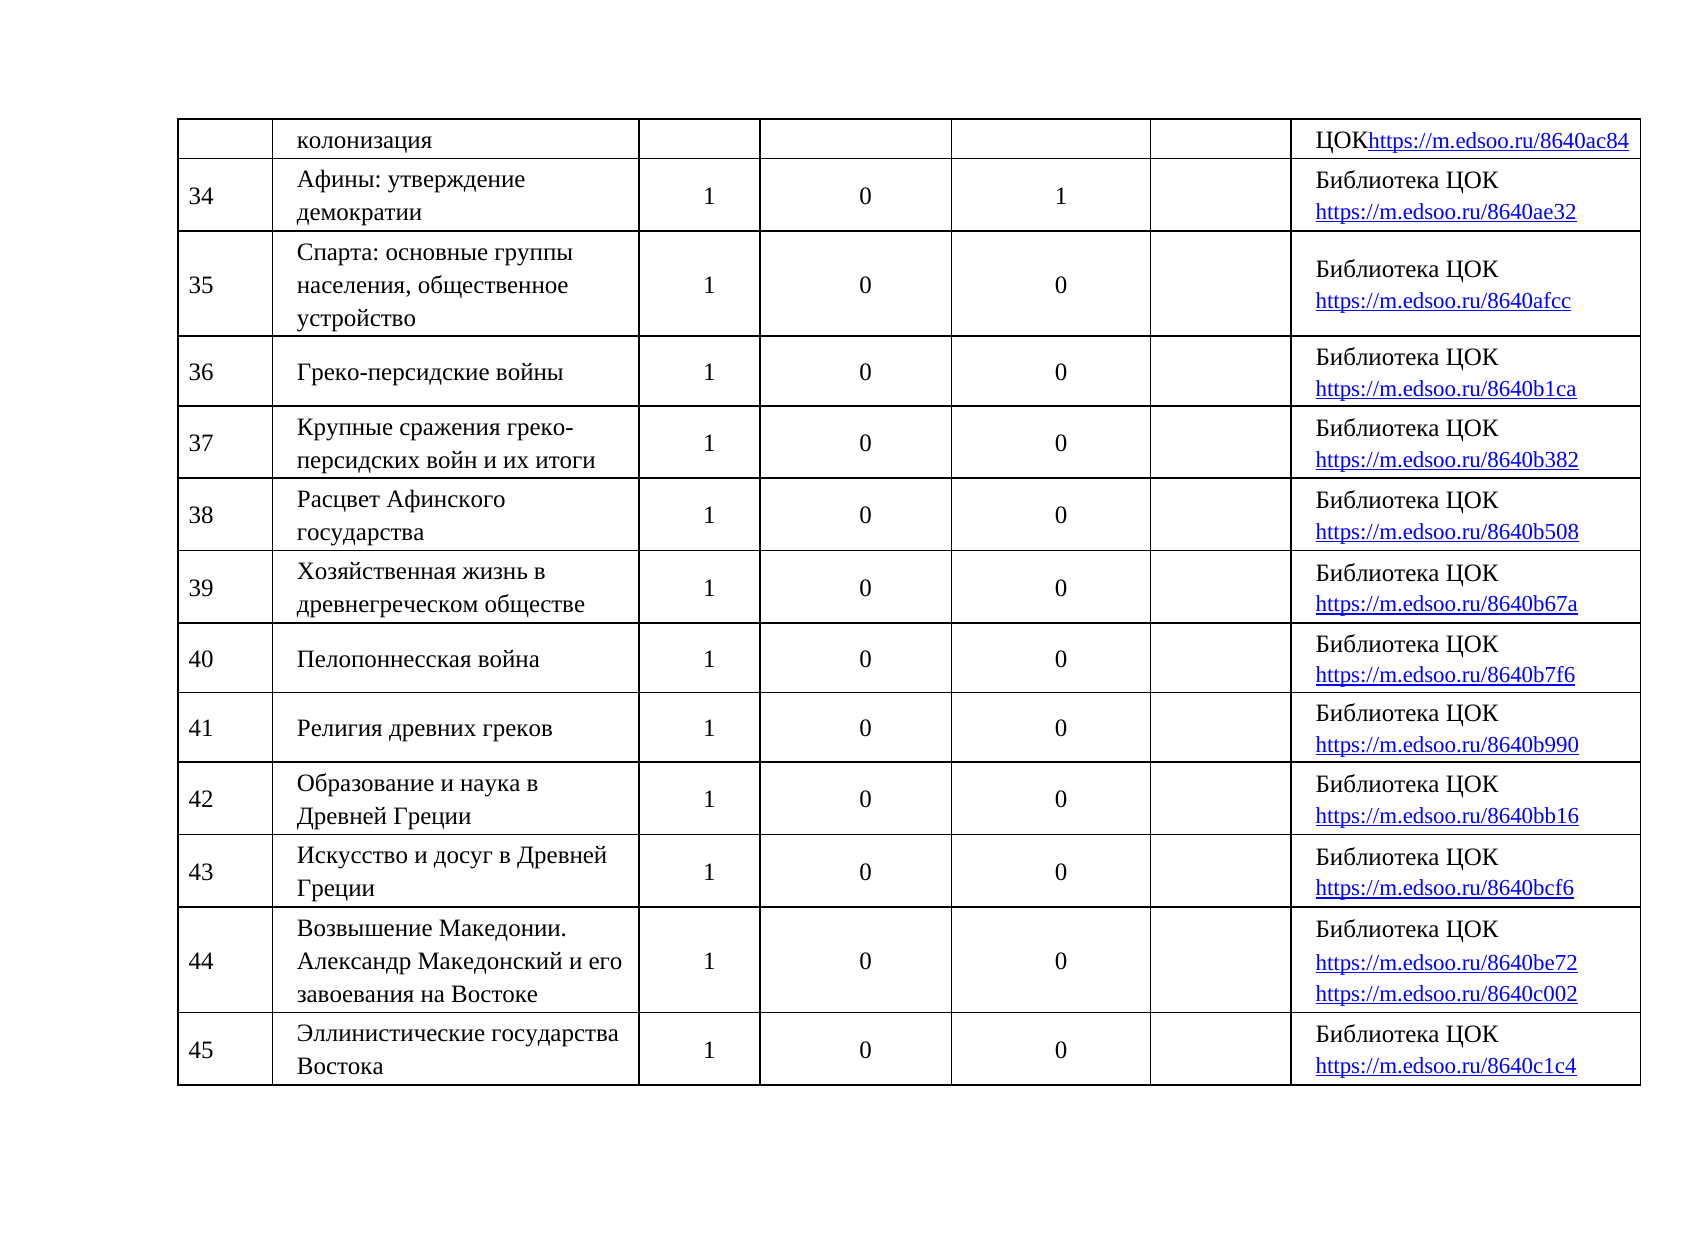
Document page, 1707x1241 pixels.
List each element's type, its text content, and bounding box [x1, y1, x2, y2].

table_cell 0 [952, 1013, 1150, 1084]
table_cell 0 [761, 624, 951, 692]
table_cell 0 [761, 120, 951, 157]
table_cell Эллинистические государства Востока [273, 1013, 638, 1084]
table_cell Образование и наука в Древней Греции [273, 763, 638, 834]
table_cell 1 [640, 159, 759, 230]
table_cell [1292, 120, 1640, 157]
table_cell [1151, 693, 1290, 761]
table_cell Библиотека ЦОК https://m.edsoo.ru/8640b7f6 [1292, 624, 1640, 692]
table_cell 0 [761, 479, 951, 550]
table_cell 34 [179, 159, 272, 230]
table_cell [1151, 479, 1290, 550]
table_cell Возвышение Македонии. Александр Македонский и его завоевания на Востоке [273, 908, 638, 1011]
table_cell Спарта: основные группы населения, общественное устройство [273, 232, 638, 335]
table_cell 0 [952, 337, 1150, 405]
table_cell Библиотека ЦОК https://m.edsoo.ru/8640b67a [1292, 551, 1640, 622]
table_cell 0 [761, 693, 951, 761]
table_cell Библиотека ЦОК https://m.edsoo.ru/8640b1ca [1292, 337, 1640, 405]
table_cell 1 [640, 120, 759, 157]
table_cell 0 [952, 693, 1150, 761]
table_cell Греко-персидские войны [273, 337, 638, 405]
table_cell Библиотека ЦОК https://m.edsoo.ru/8640be72 https://m.edsoo.ru/8640c002 [1292, 908, 1640, 1011]
table_cell Крупные сражения греко-персидских войн и их итоги [273, 407, 638, 477]
table_cell 45 [179, 1013, 272, 1084]
table_cell 1 [640, 624, 759, 692]
table_cell 0 [761, 159, 951, 230]
table_cell 37 [179, 407, 272, 477]
table_cell 44 [179, 908, 272, 1011]
table_cell Искусство и досуг в Древней Греции [273, 835, 638, 906]
table_cell 0 [761, 407, 951, 477]
table_cell 0 [952, 908, 1150, 1011]
table_cell [1151, 624, 1290, 692]
table_cell Библиотека ЦОК https://m.edsoo.ru/8640afcc [1292, 232, 1640, 335]
table_cell 42 [179, 763, 272, 834]
table_cell [1151, 763, 1290, 834]
table_cell 0 [952, 479, 1150, 550]
table_cell 39 [179, 551, 272, 622]
table_cell Расцвет Афинского государства [273, 479, 638, 550]
table_cell Хозяйственная жизнь в древнегреческом обществе [273, 551, 638, 622]
table_cell 0 [952, 551, 1150, 622]
table_cell 38 [179, 479, 272, 550]
table_cell Пелопоннесская война [273, 624, 638, 692]
table_cell 0 [761, 551, 951, 622]
table_cell [1151, 120, 1290, 157]
table_cell 41 [179, 693, 272, 761]
table_cell 0 [952, 624, 1150, 692]
table_cell [1151, 551, 1290, 622]
table_cell Религия древних греков [273, 693, 638, 761]
table_cell [1151, 337, 1290, 405]
table_cell Библиотека ЦОК https://m.edsoo.ru/8640ae32 [1292, 159, 1640, 230]
table_cell [1151, 159, 1290, 230]
table_cell 0 [952, 835, 1150, 906]
table_cell 1 [640, 479, 759, 550]
table_cell Библиотека ЦОК https://m.edsoo.ru/8640b508 [1292, 479, 1640, 550]
table_cell 0 [952, 763, 1150, 834]
table_cell 1 [640, 232, 759, 335]
table_cell 0 [761, 1013, 951, 1084]
table_cell Библиотека ЦОК https://m.edsoo.ru/8640c1c4 [1292, 1013, 1640, 1084]
table_cell 36 [179, 337, 272, 405]
table_cell 0 [952, 407, 1150, 477]
table_cell Библиотека ЦОК https://m.edsoo.ru/8640bcf6 [1292, 835, 1640, 906]
table_cell 0 [952, 120, 1150, 157]
table_cell 33 [179, 120, 272, 157]
table_cell 0 [761, 232, 951, 335]
table_cell 1 [640, 1013, 759, 1084]
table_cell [273, 120, 638, 157]
table_cell 35 [179, 232, 272, 335]
table_cell [1151, 407, 1290, 477]
table_cell 40 [179, 624, 272, 692]
table_cell [1151, 908, 1290, 1011]
table_cell 1 [640, 835, 759, 906]
table_cell 0 [761, 835, 951, 906]
table_cell [1151, 835, 1290, 906]
table_cell Библиотека ЦОК https://m.edsoo.ru/8640b990 [1292, 693, 1640, 761]
table_cell 1 [640, 337, 759, 405]
table_cell [1151, 232, 1290, 335]
table_cell 1 [952, 159, 1150, 230]
table_cell [1151, 1013, 1290, 1084]
table_cell 0 [761, 763, 951, 834]
table_cell 0 [952, 232, 1150, 335]
table_cell 1 [640, 763, 759, 834]
table_cell 0 [761, 337, 951, 405]
table_cell 1 [640, 908, 759, 1011]
table_cell Афины: утверждение демократии [273, 159, 638, 230]
table_cell 43 [179, 835, 272, 906]
table_cell 1 [640, 693, 759, 761]
table_cell Библиотека ЦОК https://m.edsoo.ru/8640bb16 [1292, 763, 1640, 834]
table_cell 0 [761, 908, 951, 1011]
table_cell 1 [640, 551, 759, 622]
table_cell 1 [640, 407, 759, 477]
table_cell Библиотека ЦОК https://m.edsoo.ru/8640b382 [1292, 407, 1640, 477]
